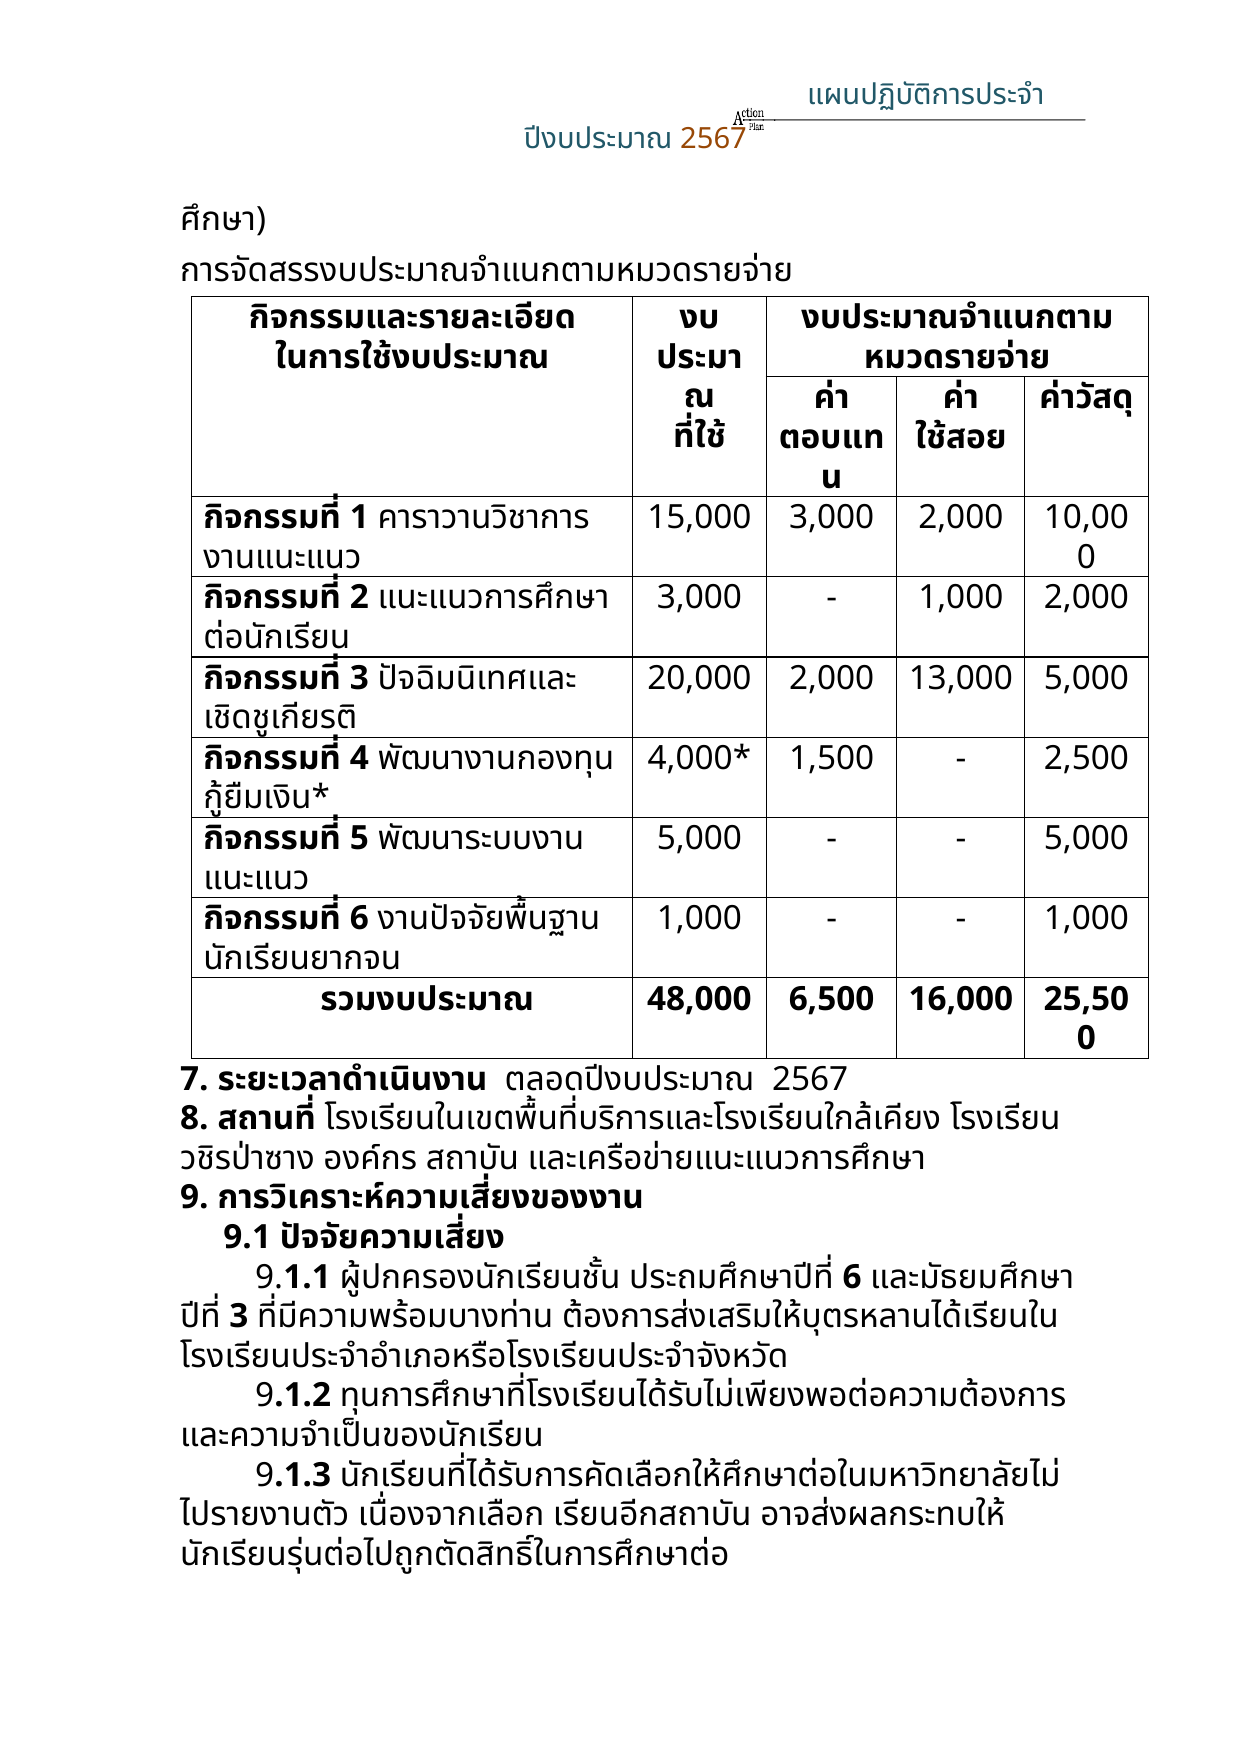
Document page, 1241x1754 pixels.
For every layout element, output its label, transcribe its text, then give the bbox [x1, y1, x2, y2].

table_cell กิจกรรมที่ 3 ปัจฉิมนิเทศและเชิดชูเกียรติ [192, 658, 632, 737]
text 9.1 ปัจจัยความเสี่ยง [180, 1217, 1090, 1256]
table_cell 3,000 [767, 497, 896, 576]
table_cell 25,500 [1025, 978, 1148, 1057]
text 7. ระยะเวลาดำเนินงาน ตลอดปีงบประมาณ 2567 8. สถานที่ โรงเรียนในเขตพื้นที่บริการและโรงเรียนใกล้เคียง โรงเรียนวชิรป่าซาง องค์กร สถาบัน และเครือข่ายแนะแนวการศึกษา 9. การวิเคราะห์ความเสี่ยงของงาน [180, 1058, 1090, 1217]
table_cell 1,000 [633, 898, 766, 977]
table_cell 15,000 [633, 497, 766, 576]
table_cell กิจกรรมที่ 4 พัฒนางานกองทุนกู้ยืมเงิน* [192, 738, 632, 817]
table_cell 5,000 [1025, 658, 1148, 737]
table_cell 2,000 [1025, 577, 1148, 656]
table_cell 2,000 [897, 497, 1024, 576]
table_cell 10,000 [1025, 497, 1148, 576]
table_cell - [767, 818, 896, 897]
text 9.1.2 ทุนการศึกษาที่โรงเรียนได้รับไม่เพียงพอต่อความต้องการและความจำเป็นของนักเรียน [180, 1375, 1090, 1454]
table_cell 2,500 [1025, 738, 1148, 817]
text 9.1.3 นักเรียนที่ได้รับการคัดเลือกให้ศึกษาต่อในมหาวิทยาลัยไม่ไปรายงานตัว เนื่องจากเลือก เรียนอีกสถาบัน อาจส่งผลกระทบให้นักเรียนรุ่นต่อไปถูกตัดสิทธิ์ในการศึกษาต่อ [180, 1454, 1090, 1573]
table_cell กิจกรรมที่ 1 คาราวานวิชาการ งานแนะแนว [192, 497, 632, 576]
table_cell 5,000 [1025, 818, 1148, 897]
table_cell 4,000* [633, 738, 766, 817]
table_header งบประมาณ ที่ใช้ [633, 297, 766, 496]
table_cell 48,000 [633, 978, 766, 1057]
table_cell กิจกรรมที่ 2 แนะแนวการศึกษาต่อนักเรียน [192, 577, 632, 656]
table_cell 2,000 [767, 658, 896, 737]
table_cell - [897, 818, 1024, 897]
table_cell กิจกรรมที่ 6 งานปัจจัยพื้นฐานนักเรียนยากจน [192, 898, 632, 977]
table_cell 13,000 [897, 658, 1024, 737]
table_cell 1,000 [897, 577, 1024, 656]
table_cell 3,000 [633, 577, 766, 656]
table_cell - [897, 898, 1024, 977]
table_cell รวมงบประมาณ [192, 978, 632, 1057]
table_header งบประมาณจำแนกตามหมวดรายจ่าย [767, 297, 1148, 376]
picture [721, 104, 1088, 136]
table_cell 5,000 [633, 818, 766, 897]
table_cell 20,000 [633, 658, 766, 737]
table_cell 1,000 [1025, 898, 1148, 977]
table_cell - [767, 898, 896, 977]
table_cell กิจกรรมที่ 5 พัฒนาระบบงานแนะแนว [192, 818, 632, 897]
table_cell 16,000 [897, 978, 1024, 1057]
table_cell ค่าวัสดุ [1025, 377, 1148, 496]
table_cell - [767, 577, 896, 656]
table_cell ค่าตอบแทน [767, 377, 896, 496]
table_cell - [897, 738, 1024, 817]
table_cell 1,500 [767, 738, 896, 817]
text 9.1.1 ผู้ปกครองนักเรียนชั้น ประถมศึกษาปีที่ 6 และมัธยมศึกษาปีที่ 3 ที่มีความพร้อมบางท่าน ต้องการส่งเสริมให้บุตรหลานได้เรียนในโรงเรียนประจำอำเภอหรือโรงเรียนประจำจังหวัด [180, 1256, 1090, 1375]
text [180, 195, 1090, 296]
table_cell ค่าใช้สอย [897, 377, 1024, 496]
table_cell 6,500 [767, 978, 896, 1057]
table_header กิจกรรมและรายละเอียด ในการใช้งบประมาณ [192, 297, 632, 496]
